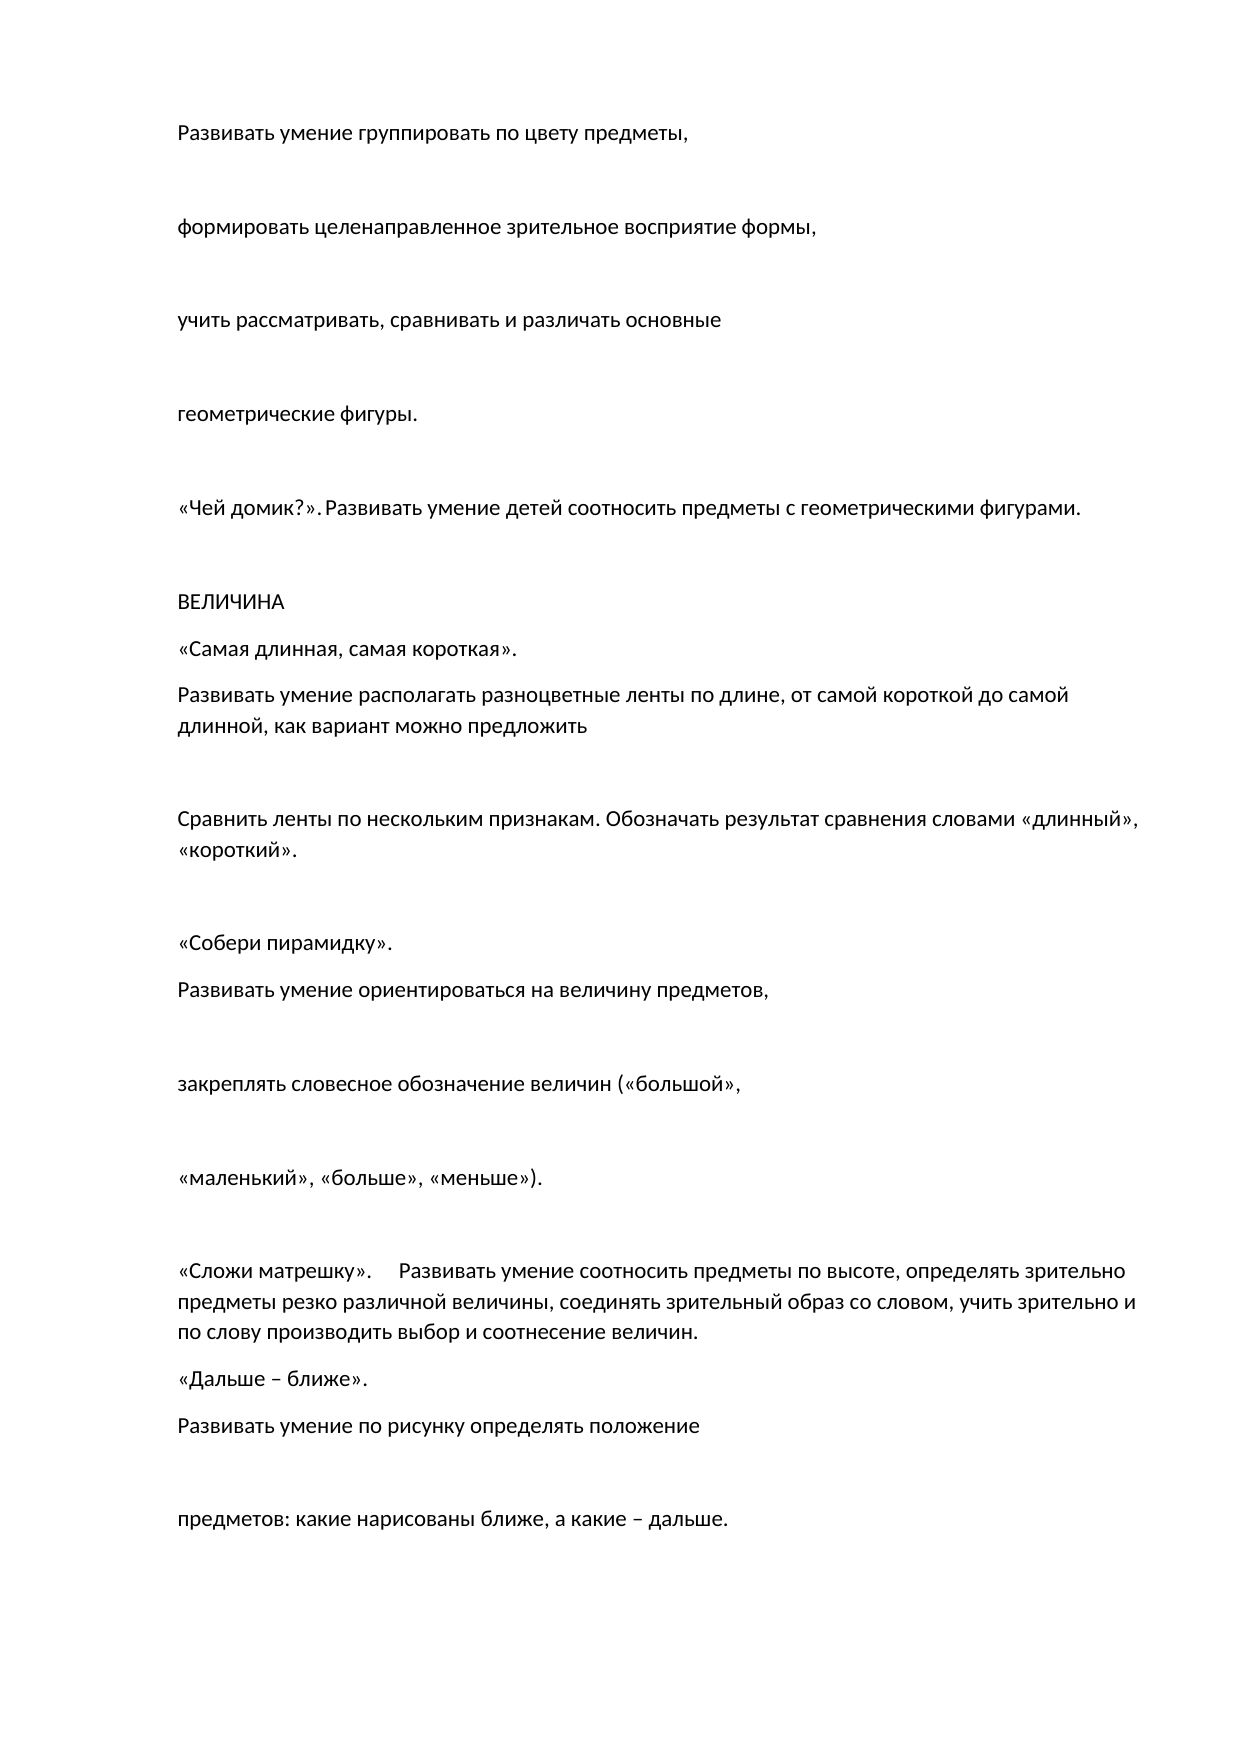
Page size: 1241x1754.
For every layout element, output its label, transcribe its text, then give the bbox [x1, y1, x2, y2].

text «Собери пирамидку». [177, 928, 1152, 957]
text «Сложи матрешку». Развивать умение соотносить предметы по высоте, определять зрительно предметы резко различной величины, соединять зрительный образ со словом, учить зрительно и по слову производить выбор и соотнесение величин. [177, 1257, 1152, 1345]
text «маленький», «больше», «меньше»). [177, 1163, 1152, 1191]
text Развивать умение располагать разноцветные ленты по длине, от самой короткой до самой длинной, как вариант можно предложить [177, 681, 1152, 739]
text учить рассматривать, сравнивать и различать основные [177, 306, 1152, 334]
text «Чей домик?». Развивать умение детей соотносить предметы с геометрическими фигурами. [177, 493, 1152, 521]
text ВЕЛИЧИНА [177, 587, 1152, 615]
text предметов: какие нарисованы ближе, а какие – дальше. [177, 1504, 1152, 1533]
text Развивать умение группировать по цвету предметы, [177, 118, 1152, 146]
text Развивать умение ориентироваться на величину предметов, [177, 975, 1152, 1003]
text Сравнить ленты по нескольким признакам. Обозначать результат сравнения словами «длинный», «короткий». [177, 804, 1152, 863]
text формировать целенаправленное зрительное восприятие формы, [177, 212, 1152, 240]
text геометрические фигуры. [177, 399, 1152, 427]
text закреплять словесное обозначение величин («большой», [177, 1069, 1152, 1097]
text «Дальше – ближе». [177, 1364, 1152, 1392]
text Развивать умение по рисунку определять положение [177, 1411, 1152, 1439]
text «Самая длинная, самая короткая». [177, 634, 1152, 662]
